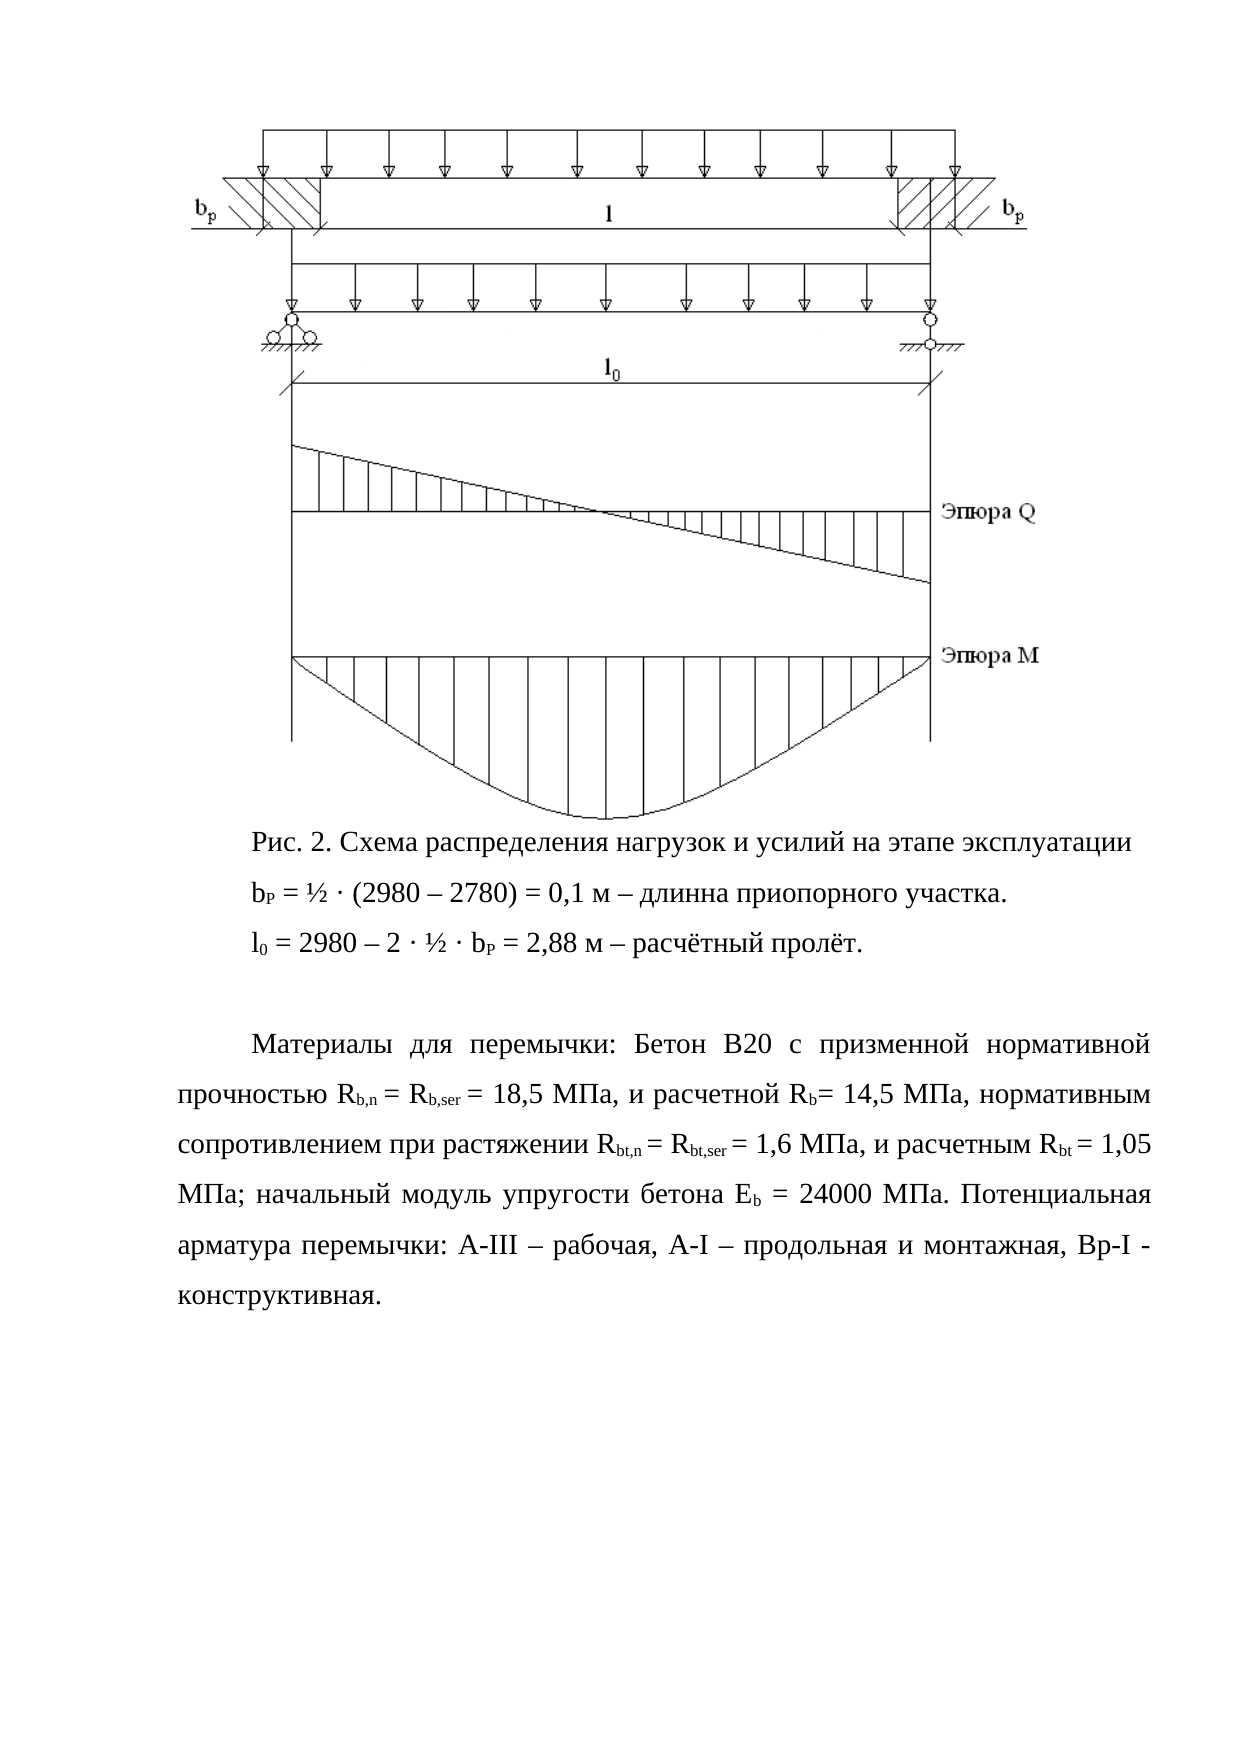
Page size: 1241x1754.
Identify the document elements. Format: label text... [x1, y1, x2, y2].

text Материалы для перемычки: Бетон B20 с призменной нормативной прочностью Rb,n = Rb,ser = 18,5 МПа, и расчетной Rb= 14,5 МПа, нормативным сопротивлением при растяжении Rbt,n = Rbt,ser = 1,6 МПа, и расчетным Rbt = 1,05 МПа; начальный модуль упругости бетона Eb = 24000 МПа. Потенциальная арматура перемычки: А-III – рабочая, A-I – продольная и монтажная, Вр-I - конструктивная. [177, 1026, 1152, 1311]
text bP = ½ · (2980 – 2780) = 0,1 м – длинна приопорного участка. [177, 875, 1152, 908]
text Рис. 2. Схема распределения нагрузок и усилий на этапе эксплуатации [177, 824, 1152, 858]
text l0 = 2980 – 2 · ½ · bP = 2,88 м – расчётный пролёт. [177, 925, 1152, 959]
picture [177, 118, 1048, 825]
